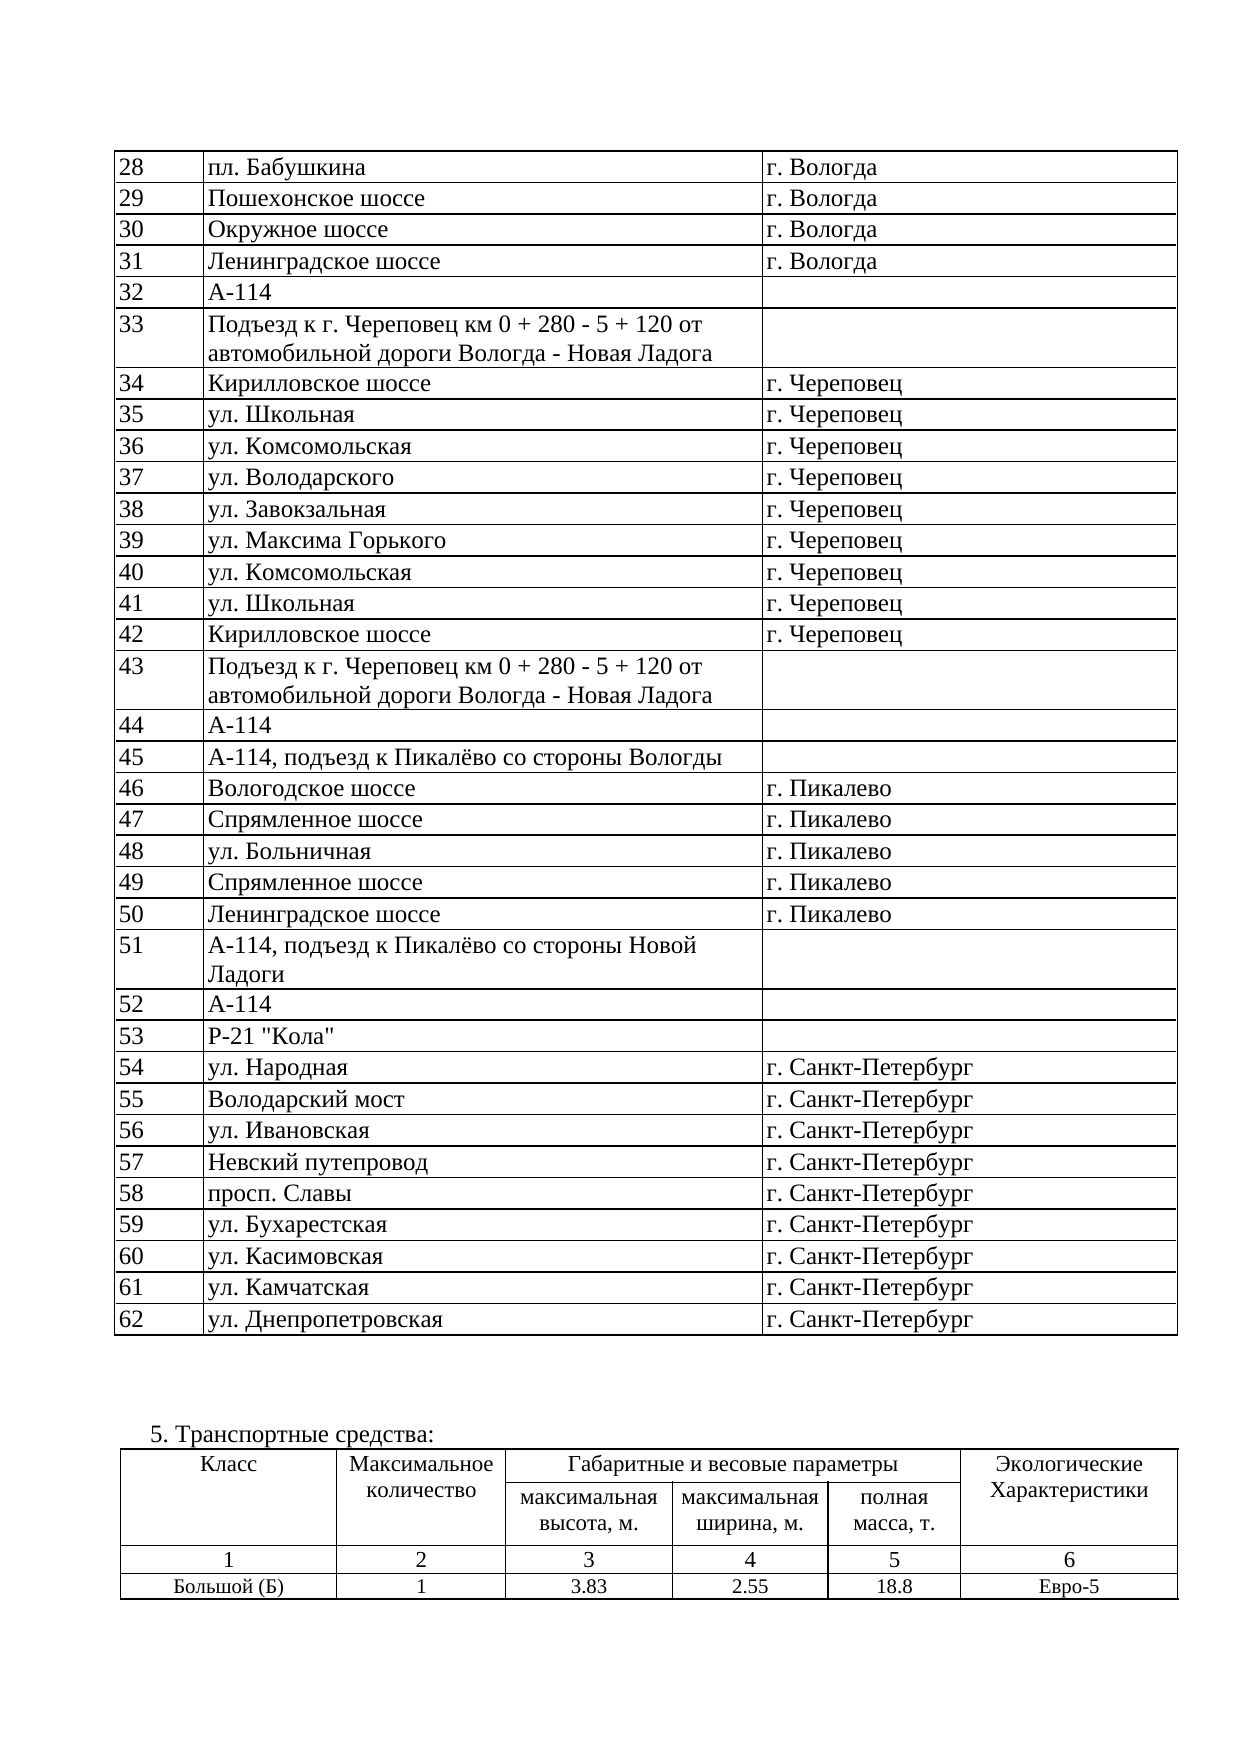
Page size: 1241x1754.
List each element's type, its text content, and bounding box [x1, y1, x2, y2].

table_cell г. Череповец [763, 366, 1177, 398]
table_cell 18.8 [829, 1574, 960, 1598]
table_cell 50 [115, 898, 203, 929]
table_cell [763, 1019, 1177, 1051]
table_cell Спрямленное шоссе [204, 805, 762, 834]
table_cell г. Санкт-Петербург [763, 1271, 1177, 1302]
table_cell Подъезд к г. Череповец км 0 + 280 - 5 + 120 от автомобильной дороги Вологда - Новая Ладога [204, 651, 762, 708]
table_cell А-114 [204, 277, 762, 307]
table_cell г. Санкт-Петербург [763, 1145, 1177, 1177]
table_cell 28 [115, 152, 203, 181]
table_cell г. Пикалево [763, 897, 1177, 929]
table_header Максимальное количество [337, 1450, 505, 1545]
table_cell 5 [829, 1546, 960, 1573]
table_cell 4 [673, 1546, 827, 1573]
table_cell А-114 [204, 710, 762, 740]
table_cell просп. Славы [204, 1178, 762, 1208]
table_cell [763, 650, 1177, 708]
table_cell 37 [115, 462, 203, 492]
table_cell А-114, подъезд к Пикалёво со стороны Вологды [204, 742, 762, 771]
table_cell г. Вологда [763, 181, 1177, 213]
table_cell г. Череповец [763, 524, 1177, 555]
table_cell 3 [506, 1546, 672, 1573]
table_cell Кирилловское шоссе [204, 620, 762, 649]
table_cell ул. Володарского [204, 462, 762, 492]
table_cell г. Пикалево [763, 834, 1177, 866]
table_cell [763, 709, 1177, 740]
table_cell полная масса, т. [829, 1483, 960, 1545]
table_cell ул. Комсомольская [204, 431, 762, 461]
table_cell 34 [115, 368, 203, 398]
table_cell г. Вологда [763, 244, 1177, 276]
table_cell ул. Камчатская [204, 1273, 762, 1302]
table_cell 30 [115, 214, 203, 244]
table_cell максимальная ширина, м. [673, 1483, 827, 1545]
table_cell 49 [115, 867, 203, 897]
table_cell г. Вологда [763, 152, 1177, 181]
table_cell ул. Школьная [204, 588, 762, 618]
table_cell Ленинградское шоссе [204, 899, 762, 929]
table_cell Пошехонское шоссе [204, 183, 762, 213]
table_cell Окружное шоссе [204, 215, 762, 244]
table_cell 58 [115, 1178, 203, 1208]
table_cell пл. Бабушкина [204, 152, 762, 181]
table_cell г. Санкт-Петербург [763, 1051, 1177, 1082]
table_cell 47 [115, 804, 203, 834]
table_cell г. Череповец [763, 618, 1177, 649]
table_cell г. Санкт-Петербург [763, 1303, 1177, 1334]
table_cell г. Санкт-Петербург [763, 1240, 1177, 1271]
table_cell 54 [115, 1052, 203, 1082]
table_cell [763, 276, 1177, 307]
table_cell г. Череповец [763, 429, 1177, 461]
table_cell 45 [115, 741, 203, 771]
table_cell ул. Школьная [204, 400, 762, 429]
table_cell Кирилловское шоссе [204, 368, 762, 398]
table_cell Евро-5 [961, 1574, 1177, 1598]
table_cell 29 [115, 183, 203, 213]
table_cell г. Санкт-Петербург [763, 1208, 1177, 1239]
table_cell ул. Максима Горького [204, 525, 762, 555]
table_header Габаритные и весовые параметры [506, 1450, 960, 1481]
table_cell ул. Завокзальная [204, 494, 762, 524]
table_cell 35 [115, 399, 203, 429]
table_cell 62 [115, 1304, 203, 1334]
table_cell Володарский мост [204, 1084, 762, 1114]
table_cell г. Череповец [763, 492, 1177, 524]
text 5. Транспортные средства: [150, 1419, 1090, 1448]
table_cell А-114 [204, 990, 762, 1019]
table_cell Подъезд к г. Череповец км 0 + 280 - 5 + 120 от автомобильной дороги Вологда - Новая Ладога [204, 309, 762, 366]
table_cell 1 [121, 1546, 336, 1573]
table_cell ул. Бухарестская [204, 1210, 762, 1239]
table_cell 41 [115, 588, 203, 618]
table_cell 60 [115, 1241, 203, 1271]
table_cell 55 [115, 1083, 203, 1114]
table_cell г. Пикалево [763, 771, 1177, 803]
table_cell 44 [115, 710, 203, 740]
table_header Класс [121, 1450, 336, 1545]
table_cell 38 [115, 493, 203, 524]
table_cell ул. Больничная [204, 836, 762, 866]
table_cell Вологодское шоссе [204, 773, 762, 803]
table_cell г. Санкт-Петербург [763, 1082, 1177, 1114]
table_cell Ленинградское шоссе [204, 246, 762, 276]
table_cell 51 [115, 930, 203, 988]
table_cell г. Череповец [763, 555, 1177, 587]
table_cell г. Череповец [763, 398, 1177, 429]
table_cell г. Череповец [763, 461, 1177, 492]
table_cell г. Череповец [763, 587, 1177, 618]
table_cell г. Санкт-Петербург [763, 1177, 1177, 1208]
table_cell г. Санкт-Петербург [763, 1114, 1177, 1145]
table_cell 43 [115, 651, 203, 708]
table_cell 32 [115, 277, 203, 307]
table_cell 3.83 [506, 1574, 672, 1598]
table_cell Спрямленное шоссе [204, 867, 762, 897]
table_cell г. Вологда [763, 213, 1177, 244]
table_cell Невский путепровод [204, 1147, 762, 1177]
table_cell 46 [115, 773, 203, 803]
table_cell 61 [115, 1272, 203, 1302]
table_cell г. Пикалево [763, 803, 1177, 834]
table_cell [763, 988, 1177, 1019]
table_cell [763, 740, 1177, 771]
table_cell [763, 307, 1177, 366]
table_cell 59 [115, 1209, 203, 1239]
table_cell 33 [115, 308, 203, 366]
table_cell 56 [115, 1115, 203, 1145]
table_cell [763, 929, 1177, 988]
table_cell 31 [115, 245, 203, 276]
table_cell 40 [115, 556, 203, 587]
table_cell ул. Касимовская [204, 1241, 762, 1271]
table_cell А-114, подъезд к Пикалёво со стороны Новой Ладоги [204, 930, 762, 988]
table_cell 53 [115, 1020, 203, 1051]
table_cell 42 [115, 619, 203, 649]
table_cell 1 [337, 1574, 505, 1598]
table_cell г. Пикалево [763, 866, 1177, 897]
table_cell ул. Днепропетровская [204, 1304, 762, 1334]
table_cell 39 [115, 525, 203, 555]
table_cell ул. Комсомольская [204, 557, 762, 587]
table_cell Большой (Б) [121, 1574, 336, 1598]
table_cell 36 [115, 430, 203, 461]
table_cell 52 [115, 989, 203, 1019]
table_cell 57 [115, 1146, 203, 1177]
table_cell 48 [115, 835, 203, 866]
table_cell ул. Ивановская [204, 1115, 762, 1145]
table_cell Р-21 "Кола" [204, 1021, 762, 1051]
table_cell 2 [337, 1546, 505, 1573]
table_header Экологические Характеристики [961, 1450, 1177, 1545]
table_cell 6 [961, 1546, 1177, 1573]
table_cell максимальная высота, м. [506, 1483, 672, 1545]
table_cell ул. Народная [204, 1052, 762, 1082]
table_cell 2.55 [673, 1574, 827, 1598]
